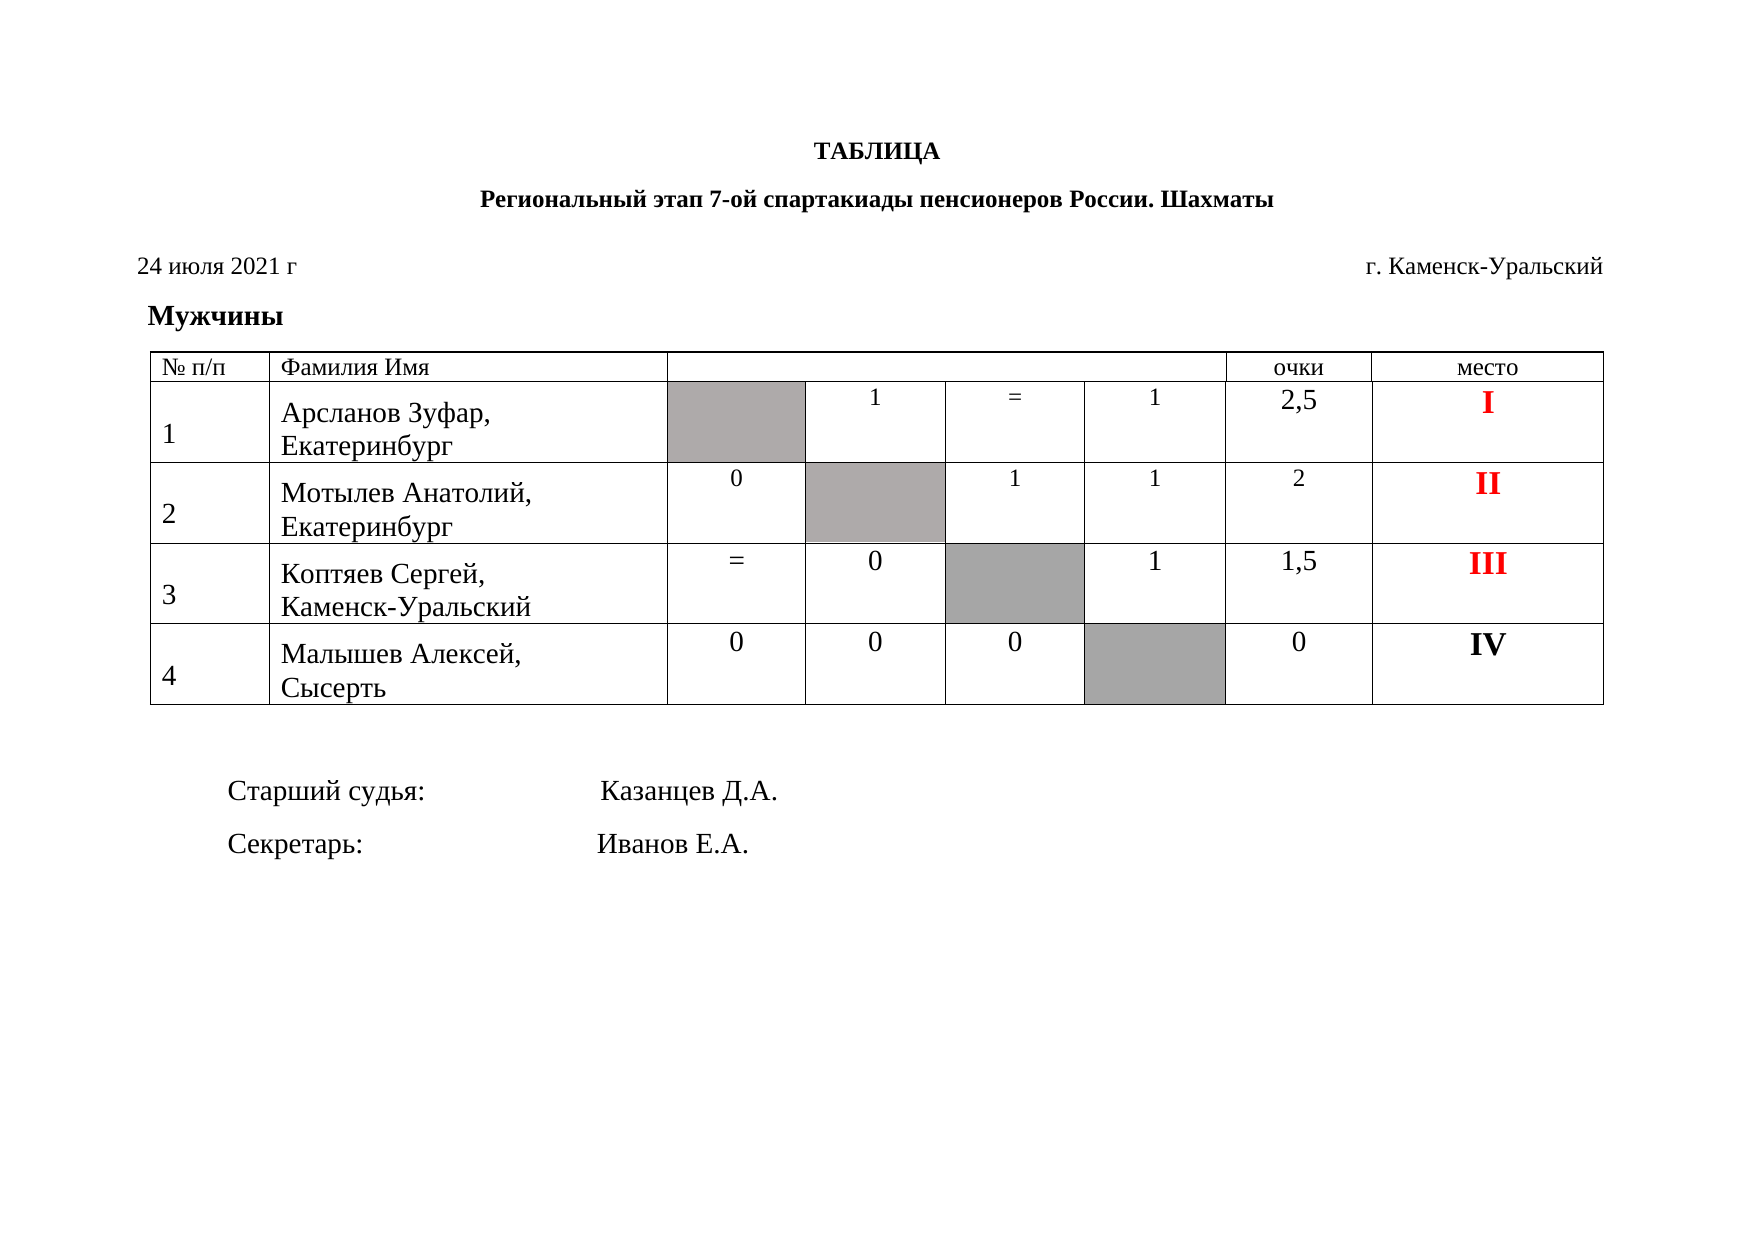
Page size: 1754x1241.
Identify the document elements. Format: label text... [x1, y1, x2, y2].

text ТАБЛИЦА [118, 136, 1636, 165]
table_cell 4 [151, 624, 269, 704]
table_cell 2,5 [1226, 382, 1372, 462]
table_cell Арсланов Зуфар, Екатеринбург [270, 382, 667, 462]
table_cell 0 [668, 463, 805, 542]
table_header очки [1227, 353, 1371, 381]
text 24 июля 2021 г г. Каменск-Уральский [118, 251, 1636, 279]
table_cell 1 [1085, 382, 1225, 462]
table_cell 0 [806, 544, 945, 623]
text Секретарь: Иванов Е.А. [118, 826, 1636, 860]
table_cell [806, 463, 945, 542]
table_cell II [1373, 463, 1603, 542]
table_cell Мотылев Анатолий, Екатеринбург [270, 463, 667, 542]
table_cell = [668, 544, 805, 623]
table_header [668, 353, 1226, 381]
table_cell 1 [806, 382, 945, 462]
table_header место [1372, 353, 1603, 381]
table_cell 2 [1226, 463, 1372, 542]
table_cell 0 [1226, 624, 1372, 704]
table_cell Коптяев Сергей, Каменск-Уральский [270, 544, 667, 623]
table_cell [946, 544, 1084, 623]
table_cell 2 [151, 463, 269, 542]
table_cell 0 [806, 624, 945, 704]
table_cell Малышев Алексей, Сысерть [270, 624, 667, 704]
table_cell 1,5 [1226, 544, 1372, 623]
table_cell 1 [1085, 544, 1225, 623]
table_cell 1 [1085, 463, 1225, 542]
table_cell [1085, 624, 1225, 704]
table_cell III [1373, 544, 1603, 623]
text Региональный этап 7-ой спартакиады пенсионеров России. Шахматы [118, 184, 1636, 213]
table_cell 3 [151, 544, 269, 623]
text Старший судья: Казанцев Д.А. [118, 773, 1636, 807]
table_cell 0 [946, 624, 1084, 704]
table_header № п/п [151, 353, 269, 381]
table_cell 0 [668, 624, 805, 704]
table_cell = [946, 382, 1084, 462]
table_cell [668, 382, 805, 462]
table_cell 1 [946, 463, 1084, 542]
table_cell IV [1373, 624, 1603, 704]
table_cell I [1373, 382, 1603, 462]
table_header Фамилия Имя [270, 353, 667, 381]
table_cell 1 [151, 382, 269, 462]
text Мужчины [118, 298, 1636, 332]
